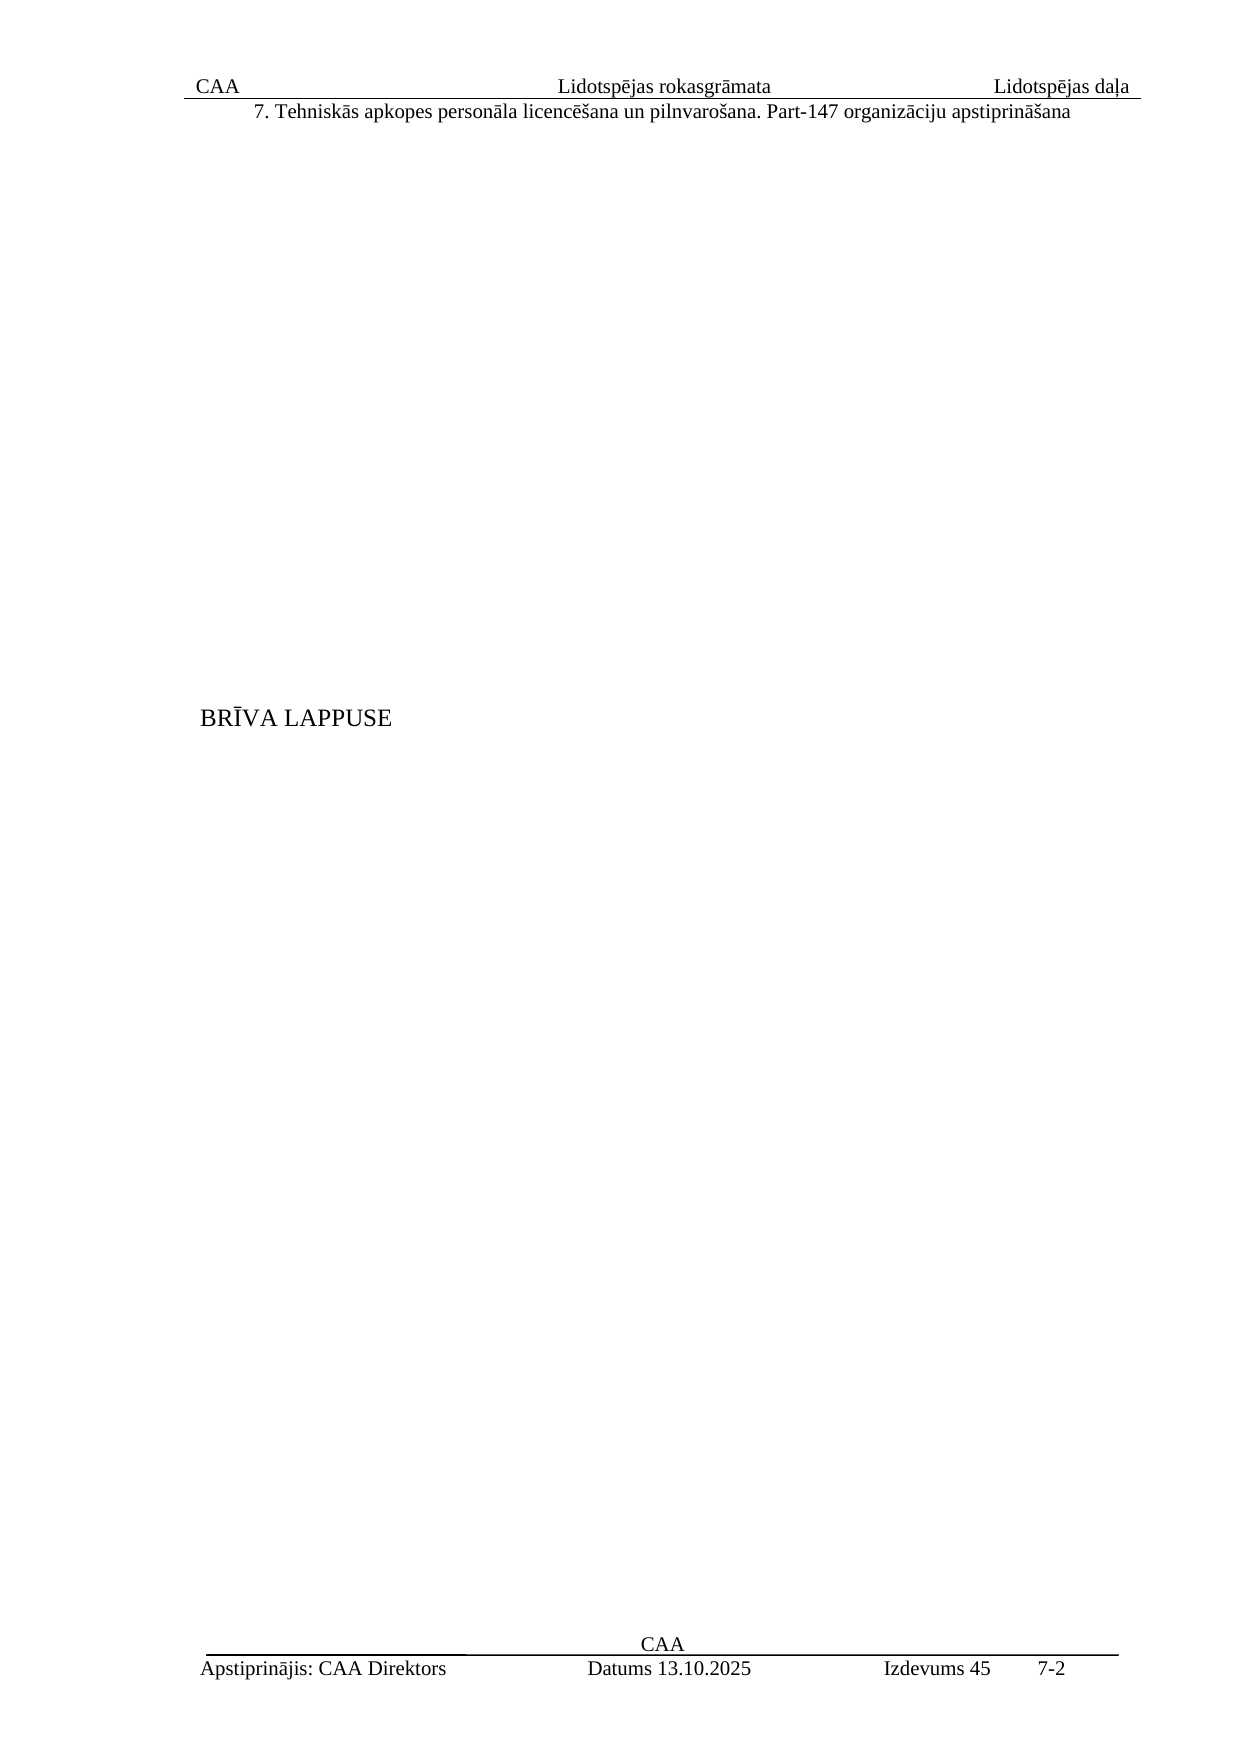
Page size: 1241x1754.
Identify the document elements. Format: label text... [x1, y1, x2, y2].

text BRĪVA LAPPUSE [200, 703, 1125, 732]
